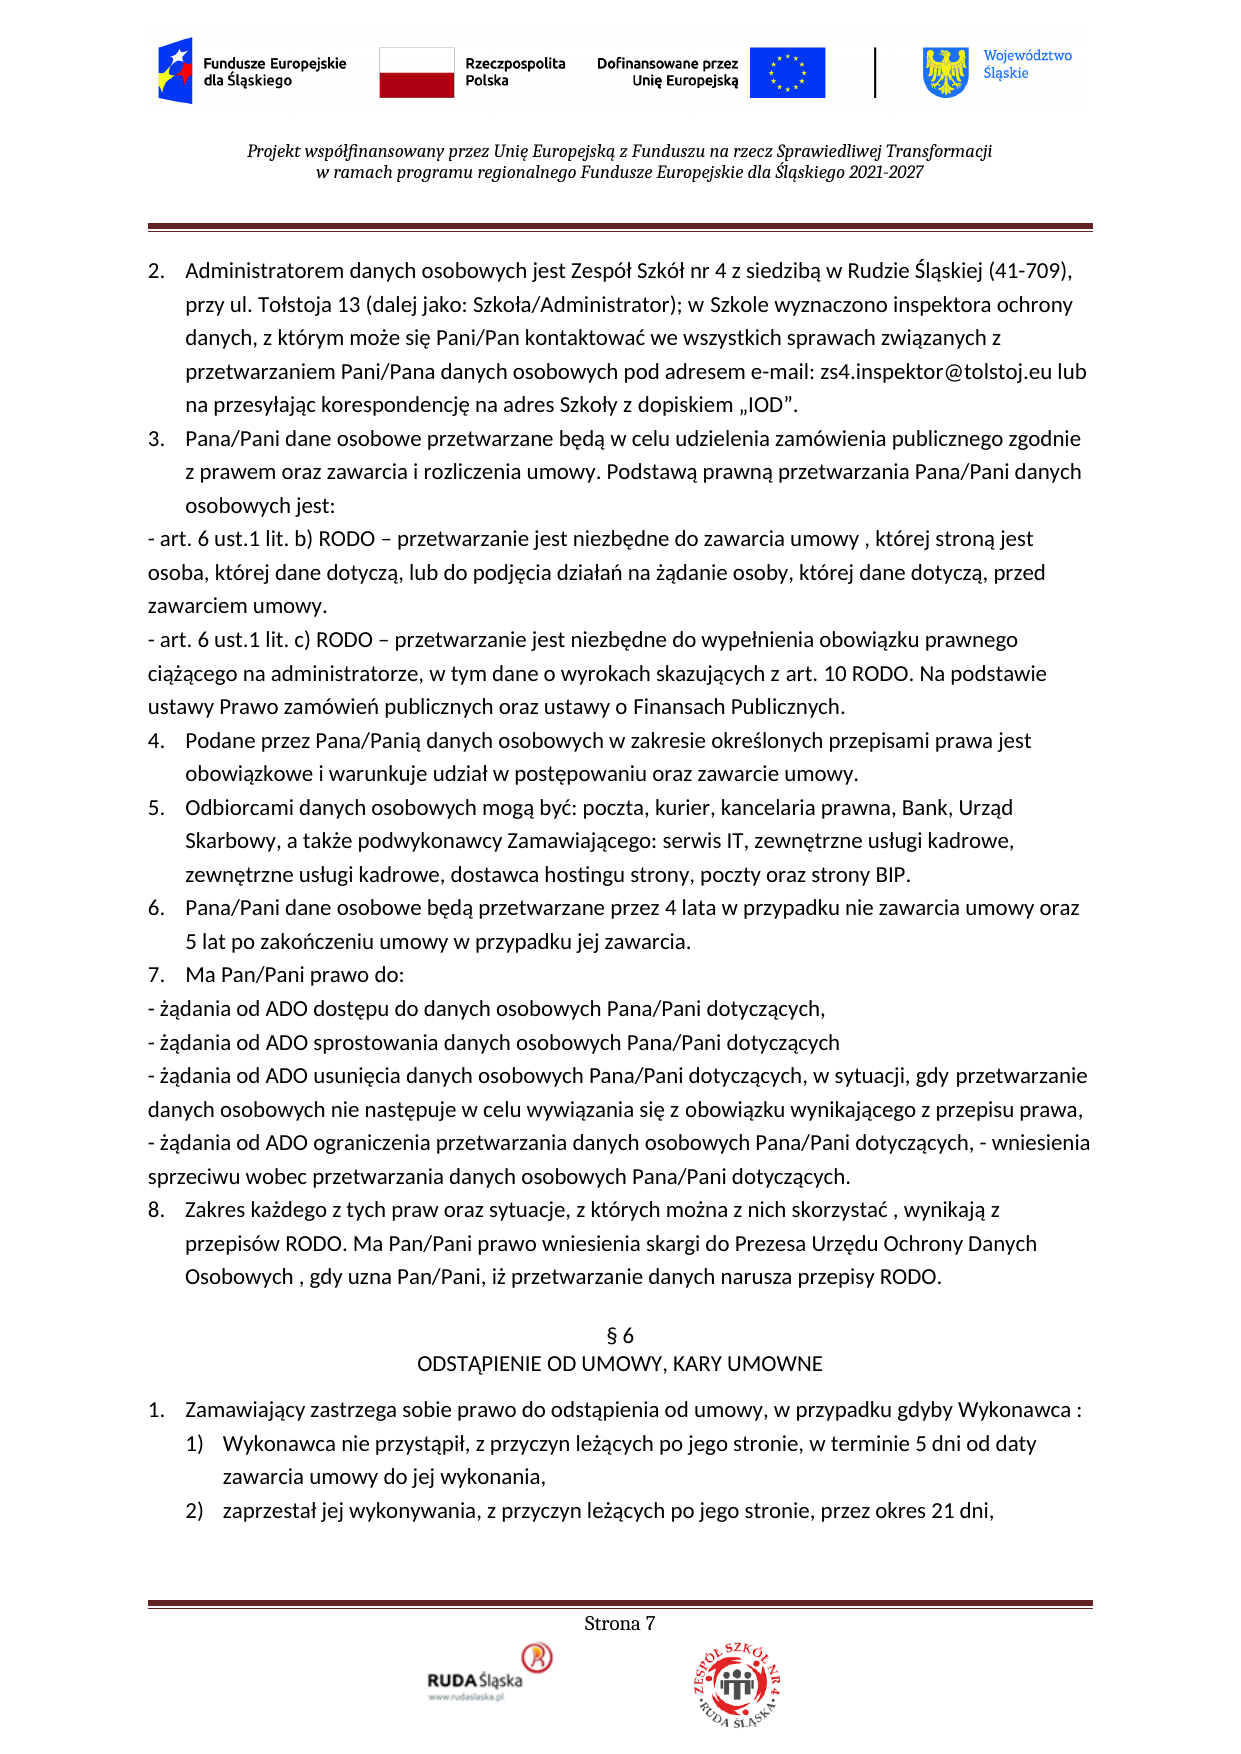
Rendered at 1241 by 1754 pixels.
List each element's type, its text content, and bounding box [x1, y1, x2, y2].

list Wykonawca nie przystąpił, z przyczyn leżących po jego stronie, w terminie 5 dni od daty zawarcia umowy do jej wykonania, [185, 1429, 1093, 1490]
text - art. 6 ust.1 lit. c) RODO – przetwarzanie jest niezbędne do wypełnienia obowiązku prawnego ciążącego na administratorze, w tym dane o wyrokach skazujących z art. 10 RODO. Na podstawie ustawy Prawo zamówień publicznych oraz ustawy o Finansach Publicznych. [148, 625, 1093, 720]
picture [142, 20, 1088, 121]
text - żądania od ADO dostępu do danych osobowych Pana/Pani dotyczących, [148, 994, 1093, 1022]
list Zakres każdego z tych praw oraz sytuacje, z których można z nich skorzystać , wynikają z przepisów RODO. Ma Pan/Pani prawo wniesienia skargi do Prezesa Urzędu Ochrony Danych Osobowych , gdy uzna Pan/Pani, iż przetwarzanie danych narusza przepisy RODO. [148, 1195, 1093, 1291]
text ODSTĄPIENIE OD UMOWY, KARY UMOWNE [148, 1349, 1093, 1377]
list Podane przez Pana/Panią danych osobowych w zakresie określonych przepisami prawa jest obowiązkowe i warunkuje udział w postępowaniu oraz zawarcie umowy. [148, 726, 1093, 787]
text - żądania od ADO usunięcia danych osobowych Pana/Pani dotyczących, w sytuacji, gdy przetwarzanie danych osobowych nie następuje w celu wywiązania się z obowiązku wynikającego z przepisu prawa, [148, 1061, 1093, 1123]
text - żądania od ADO sprostowania danych osobowych Pana/Pani dotyczących [148, 1028, 1093, 1056]
list Odbiorcami danych osobowych mogą być: poczta, kurier, kancelaria prawna, Bank, Urząd Skarbowy, a także podwykonawcy Zamawiającego: serwis IT, zewnętrzne usługi kadrowe, zewnętrzne usługi kadrowe, dostawca hostingu strony, poczty oraz strony BIP. [148, 793, 1093, 888]
picture [412, 1623, 563, 1724]
list zaprzestał jej wykonywania, z przyczyn leżących po jego stronie, przez okres 21 dni, [185, 1496, 1093, 1524]
subtitle § 6 [148, 1321, 1093, 1349]
list Administratorem danych osobowych jest Zespół Szkół nr 4 z siedzibą w Rudzie Śląskiej (41-709), przy ul. Tołstoja 13 (dalej jako: Szkoła/Administrator); w Szkole wyznaczono inspektora ochrony danych, z którym może się Pani/Pan kontaktować we wszystkich sprawach związanych z przetwarzaniem Pani/Pana danych osobowych pod adresem e-mail: zs4.inspektor@tolstoj.eu lub na przesyłając korespondencję na adres Szkoły z dopiskiem „IOD”. [148, 256, 1093, 418]
list Pana/Pani dane osobowe będą przetwarzane przez 4 lata w przypadku nie zawarcia umowy oraz 5 lat po zakończeniu umowy w przypadku jej zawarcia. [148, 893, 1093, 955]
text - żądania od ADO ograniczenia przetwarzania danych osobowych Pana/Pani dotyczących, - wniesienia sprzeciwu wobec przetwarzania danych osobowych Pana/Pani dotyczących. [148, 1128, 1093, 1190]
list Ma Pan/Pani prawo do: [148, 961, 1093, 989]
list Pana/Pani dane osobowe przetwarzane będą w celu udzielenia zamówienia publicznego zgodnie z prawem oraz zawarcia i rozliczenia umowy. Podstawą prawną przetwarzania Pana/Pani danych osobowych jest: [148, 424, 1093, 519]
picture [686, 1635, 785, 1734]
list Zamawiający zastrzega sobie prawo do odstąpienia od umowy, w przypadku gdyby Wykonawca : [148, 1395, 1093, 1423]
text - art. 6 ust.1 lit. b) RODO – przetwarzanie jest niezbędne do zawarcia umowy , której stroną jest osoba, której dane dotyczą, lub do podjęcia działań na żądanie osoby, której dane dotyczą, przed zawarciem umowy. [148, 524, 1093, 620]
